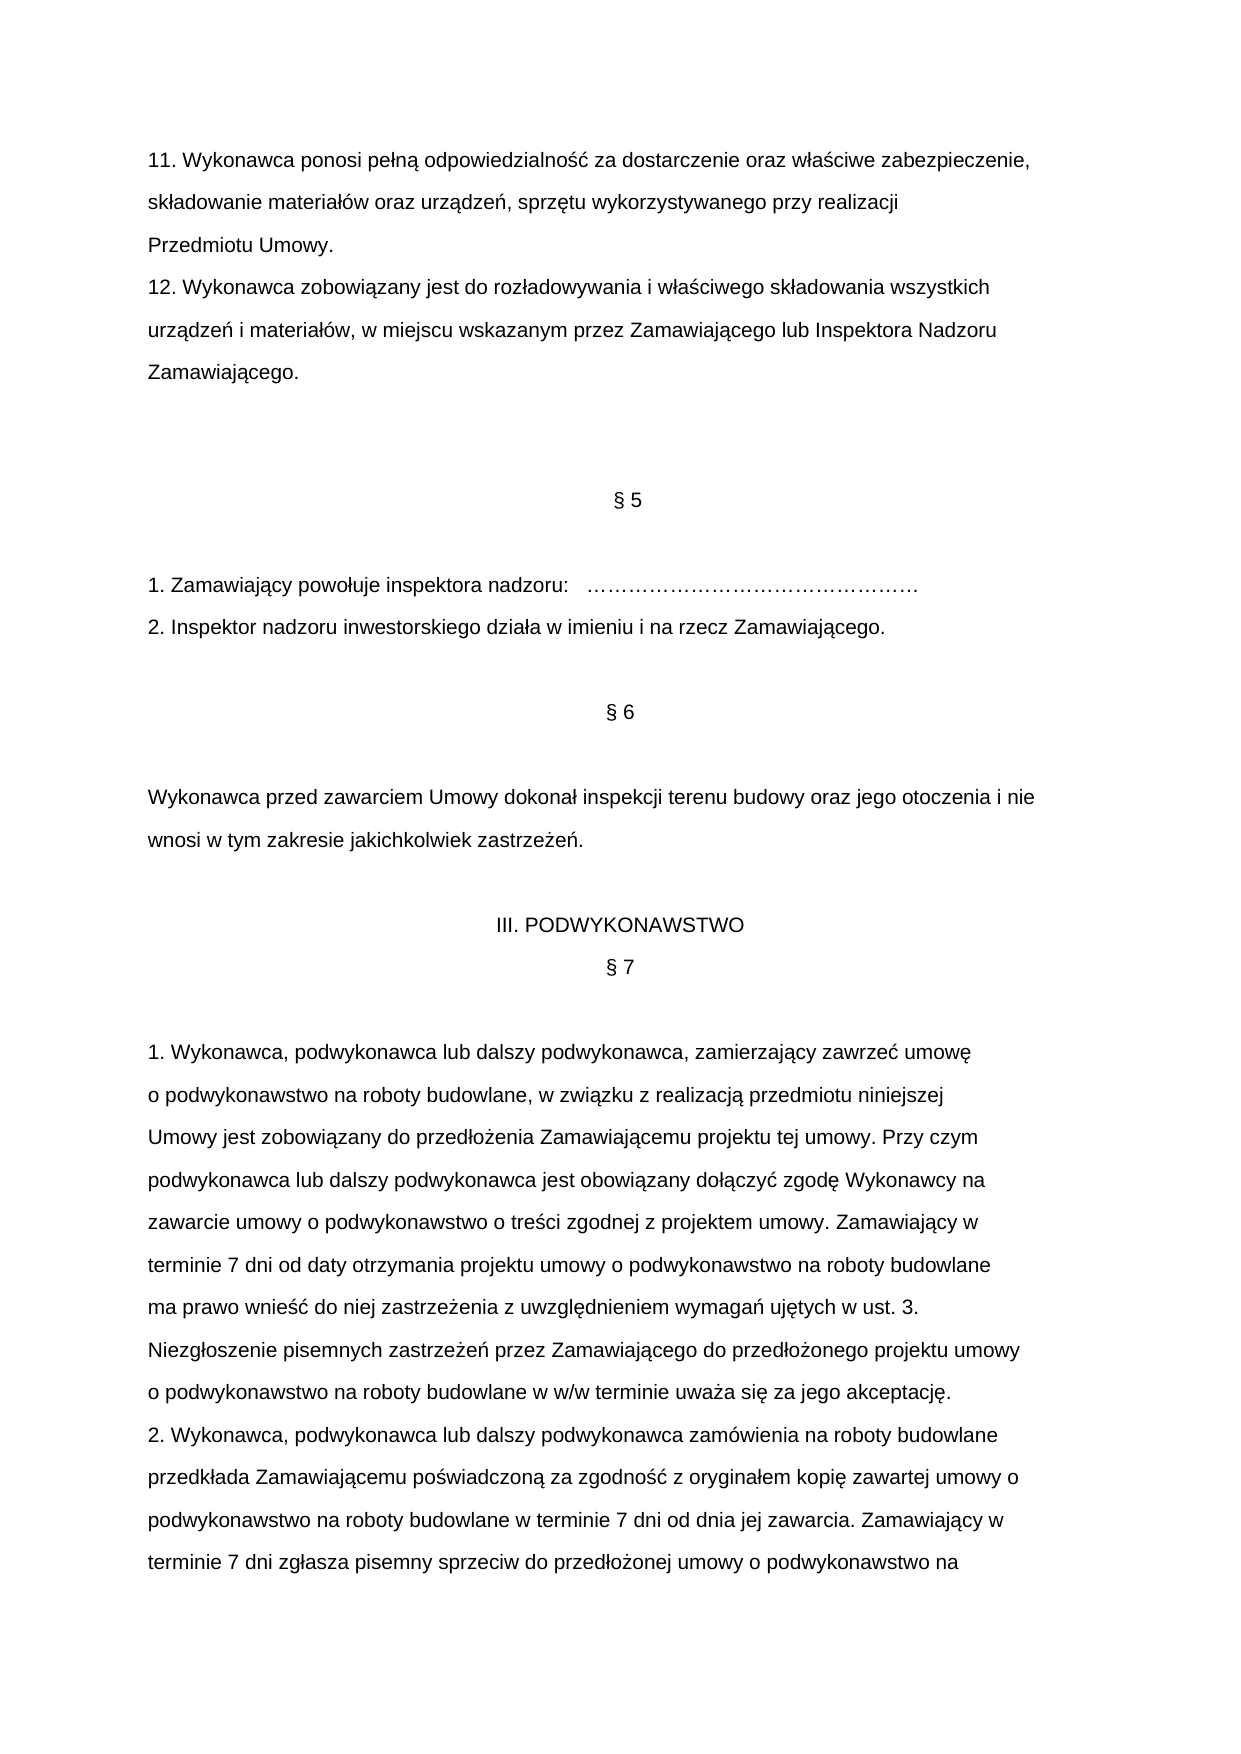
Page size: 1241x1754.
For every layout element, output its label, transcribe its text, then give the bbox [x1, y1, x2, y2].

text o podwykonawstwo na roboty budowlane, w związku z realizacją przedmiotu niniejszej [148, 1083, 1093, 1107]
text składowanie materiałów oraz urządzeń, sprzętu wykorzystywanego przy realizacji [148, 190, 1093, 214]
text Zamawiającego. [148, 360, 1093, 384]
text terminie 7 dni od daty otrzymania projektu umowy o podwykonawstwo na roboty budowlane [148, 1253, 1093, 1277]
text Niezgłoszenie pisemnych zastrzeżeń przez Zamawiającego do przedłożonego projektu umowy [148, 1338, 1093, 1362]
text Wykonawca przed zawarciem Umowy dokonał inspekcji terenu budowy oraz jego otoczenia i nie [148, 785, 1093, 809]
text przedkłada Zamawiającemu poświadczoną za zgodność z oryginałem kopię zawartej umowy o [148, 1465, 1093, 1489]
text podwykonawca lub dalszy podwykonawca jest obowiązany dołączyć zgodę Wykonawcy na [148, 1168, 1093, 1192]
text 12. Wykonawca zobowiązany jest do rozładowywania i właściwego składowania wszystkich [148, 275, 1093, 299]
text 2. Wykonawca, podwykonawca lub dalszy podwykonawca zamówienia na roboty budowlane [148, 1423, 1093, 1447]
text terminie 7 dni zgłasza pisemny sprzeciw do przedłożonej umowy o podwykonawstwo na [148, 1550, 1093, 1574]
text wnosi w tym zakresie jakichkolwiek zastrzeżeń. [148, 828, 1093, 852]
text podwykonawstwo na roboty budowlane w terminie 7 dni od dnia jej zawarcia. Zamawiający w [148, 1508, 1093, 1532]
text Przedmiotu Umowy. [148, 233, 1093, 257]
text § 5 [148, 488, 1107, 512]
text zawarcie umowy o podwykonawstwo o treści zgodnej z projektem umowy. Zamawiający w [148, 1210, 1093, 1234]
text III. PODWYKONAWSTWO [148, 913, 1093, 937]
text ma prawo wnieść do niej zastrzeżenia z uwzględnieniem wymagań ujętych w ust. 3. [148, 1295, 1093, 1319]
text Umowy jest zobowiązany do przedłożenia Zamawiającemu projektu tej umowy. Przy czym [148, 1125, 1093, 1149]
text o podwykonawstwo na roboty budowlane w w/w terminie uważa się za jego akceptację. [148, 1380, 1093, 1404]
text § 6 [148, 700, 1093, 724]
text 1. Wykonawca, podwykonawca lub dalszy podwykonawca, zamierzający zawrzeć umowę [148, 1040, 1093, 1064]
text 11. Wykonawca ponosi pełną odpowiedzialność za dostarczenie oraz właściwe zabezpieczenie, [148, 148, 1093, 172]
text 2. Inspektor nadzoru inwestorskiego działa w imieniu i na rzecz Zamawiającego. [148, 615, 1093, 639]
text urządzeń i materiałów, w miejscu wskazanym przez Zamawiającego lub Inspektora Nadzoru [148, 318, 1093, 342]
text § 7 [148, 955, 1093, 979]
text 1. Zamawiający powołuje inspektora nadzoru: ………………………………………… [148, 573, 1093, 597]
